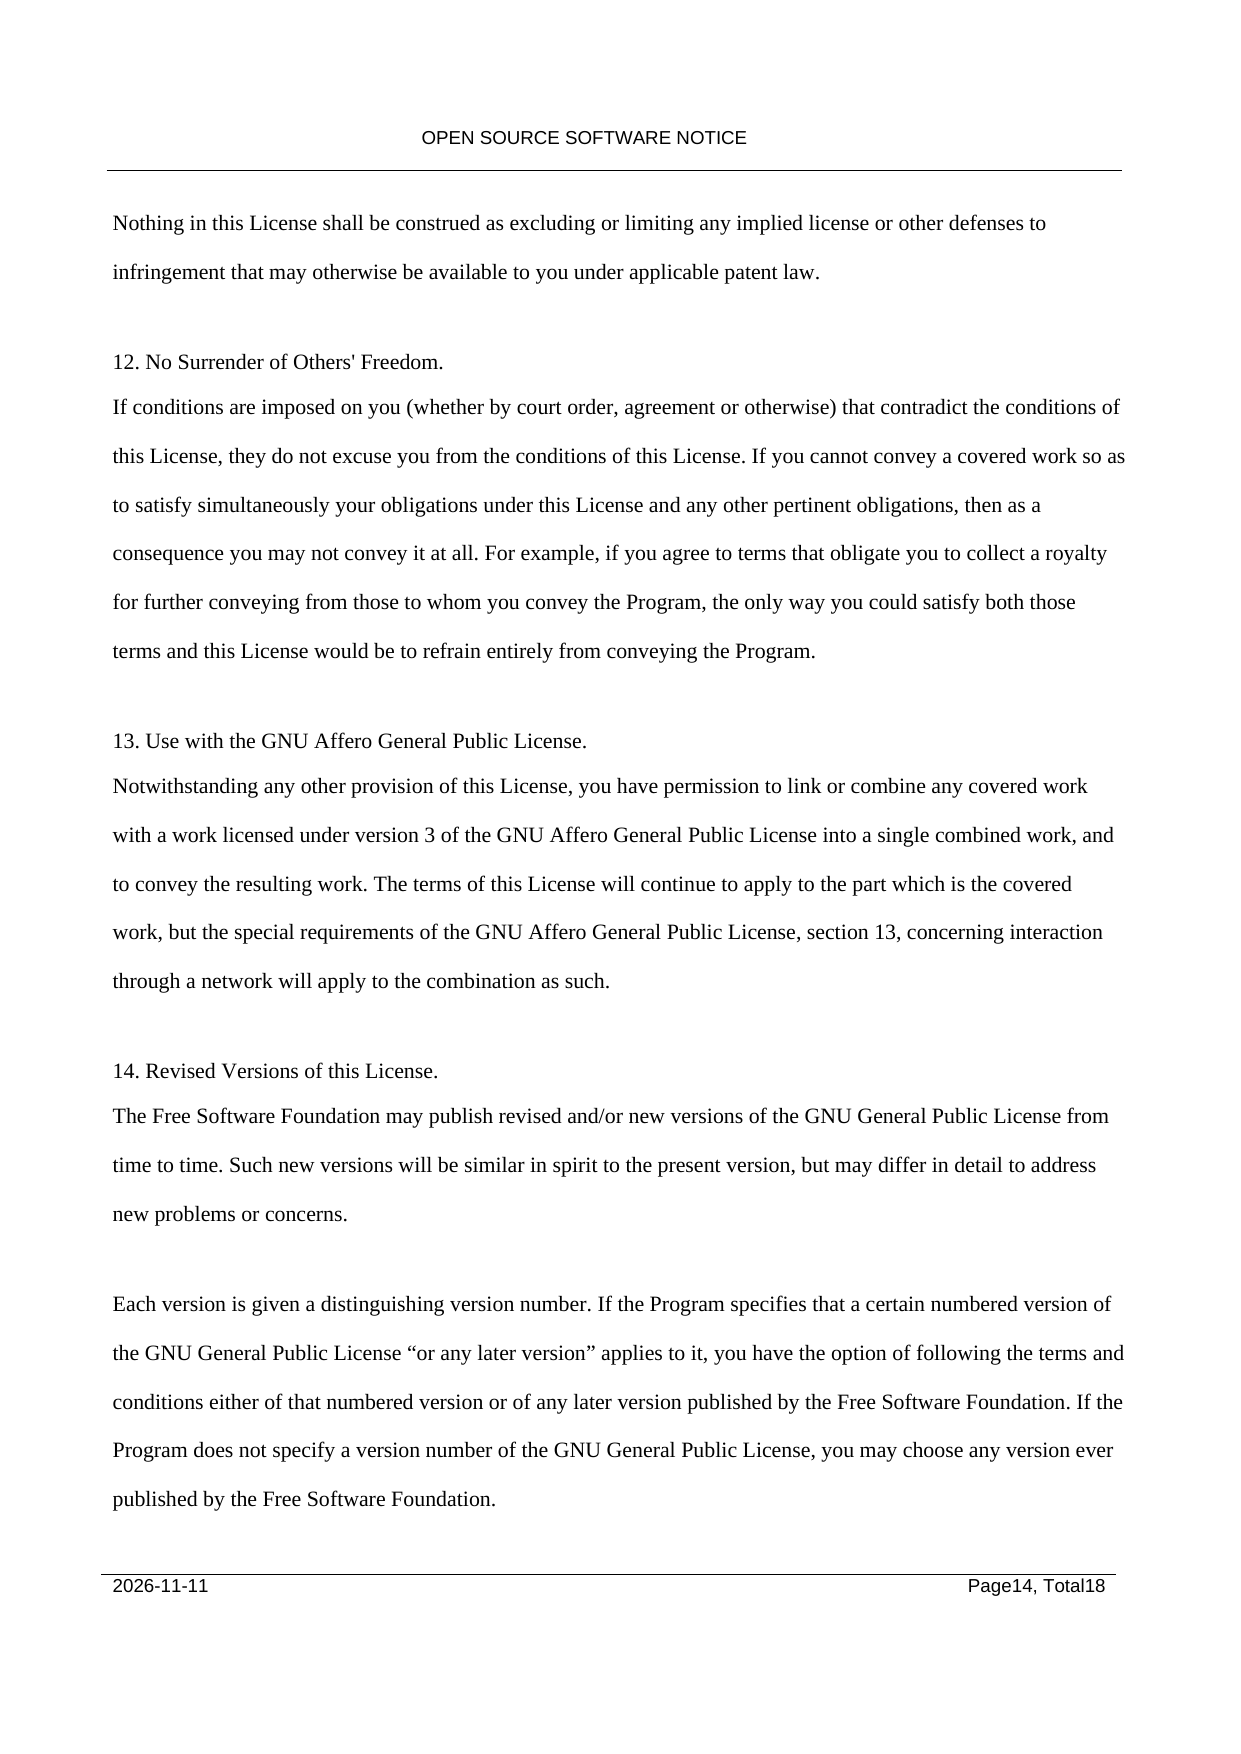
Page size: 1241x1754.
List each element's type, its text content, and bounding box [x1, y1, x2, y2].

text Nothing in this License shall be construed as excluding or limiting any implied license or other defenses to infringement that may otherwise be available to you under applicable patent law. [112, 206, 1128, 288]
text 14. Revised Versions of this License. [112, 1055, 1128, 1087]
text Each version is given a distinguishing version number. If the Program specifies that a certain numbered version of the GNU General Public License “or any later version” applies to it, you have the option of following the terms and conditions either of that numbered version or of any later version published by the Free Software Foundation. If the Program does not specify a version number of the GNU General Public License, you may choose any version ever published by the Free Software Foundation. [112, 1287, 1128, 1515]
text If conditions are imposed on you (whether by court order, agreement or otherwise) that contradict the conditions of this License, they do not excuse you from the conditions of this License. If you cannot convey a covered work so as to satisfy simultaneously your obligations under this License and any other pertinent obligations, then as a consequence you may not convey it at all. For example, if you agree to terms that obligate you to collect a royalty for further conveying from those to whom you convey the Program, the only way you could satisfy both those terms and this License would be to refrain entirely from conveying the Program. [112, 390, 1128, 667]
text 12. No Surrender of Others' Freedom. [112, 345, 1128, 378]
text Notwithstanding any other provision of this License, you have permission to link or combine any covered work with a work licensed under version 3 of the GNU Affero General Public License into a single combined work, and to convey the resulting work. The terms of this License will continue to apply to the part which is the covered work, but the special requirements of the GNU Affero General Public License, section 13, concerning interaction through a network will apply to the combination as such. [112, 769, 1128, 997]
text 13. Use with the GNU Affero General Public License. [112, 724, 1128, 757]
text The Free Software Foundation may publish revised and/or new versions of the GNU General Public License from time to time. Such new versions will be similar in spirit to the present version, but may differ in detail to address new problems or concerns. [112, 1100, 1128, 1230]
